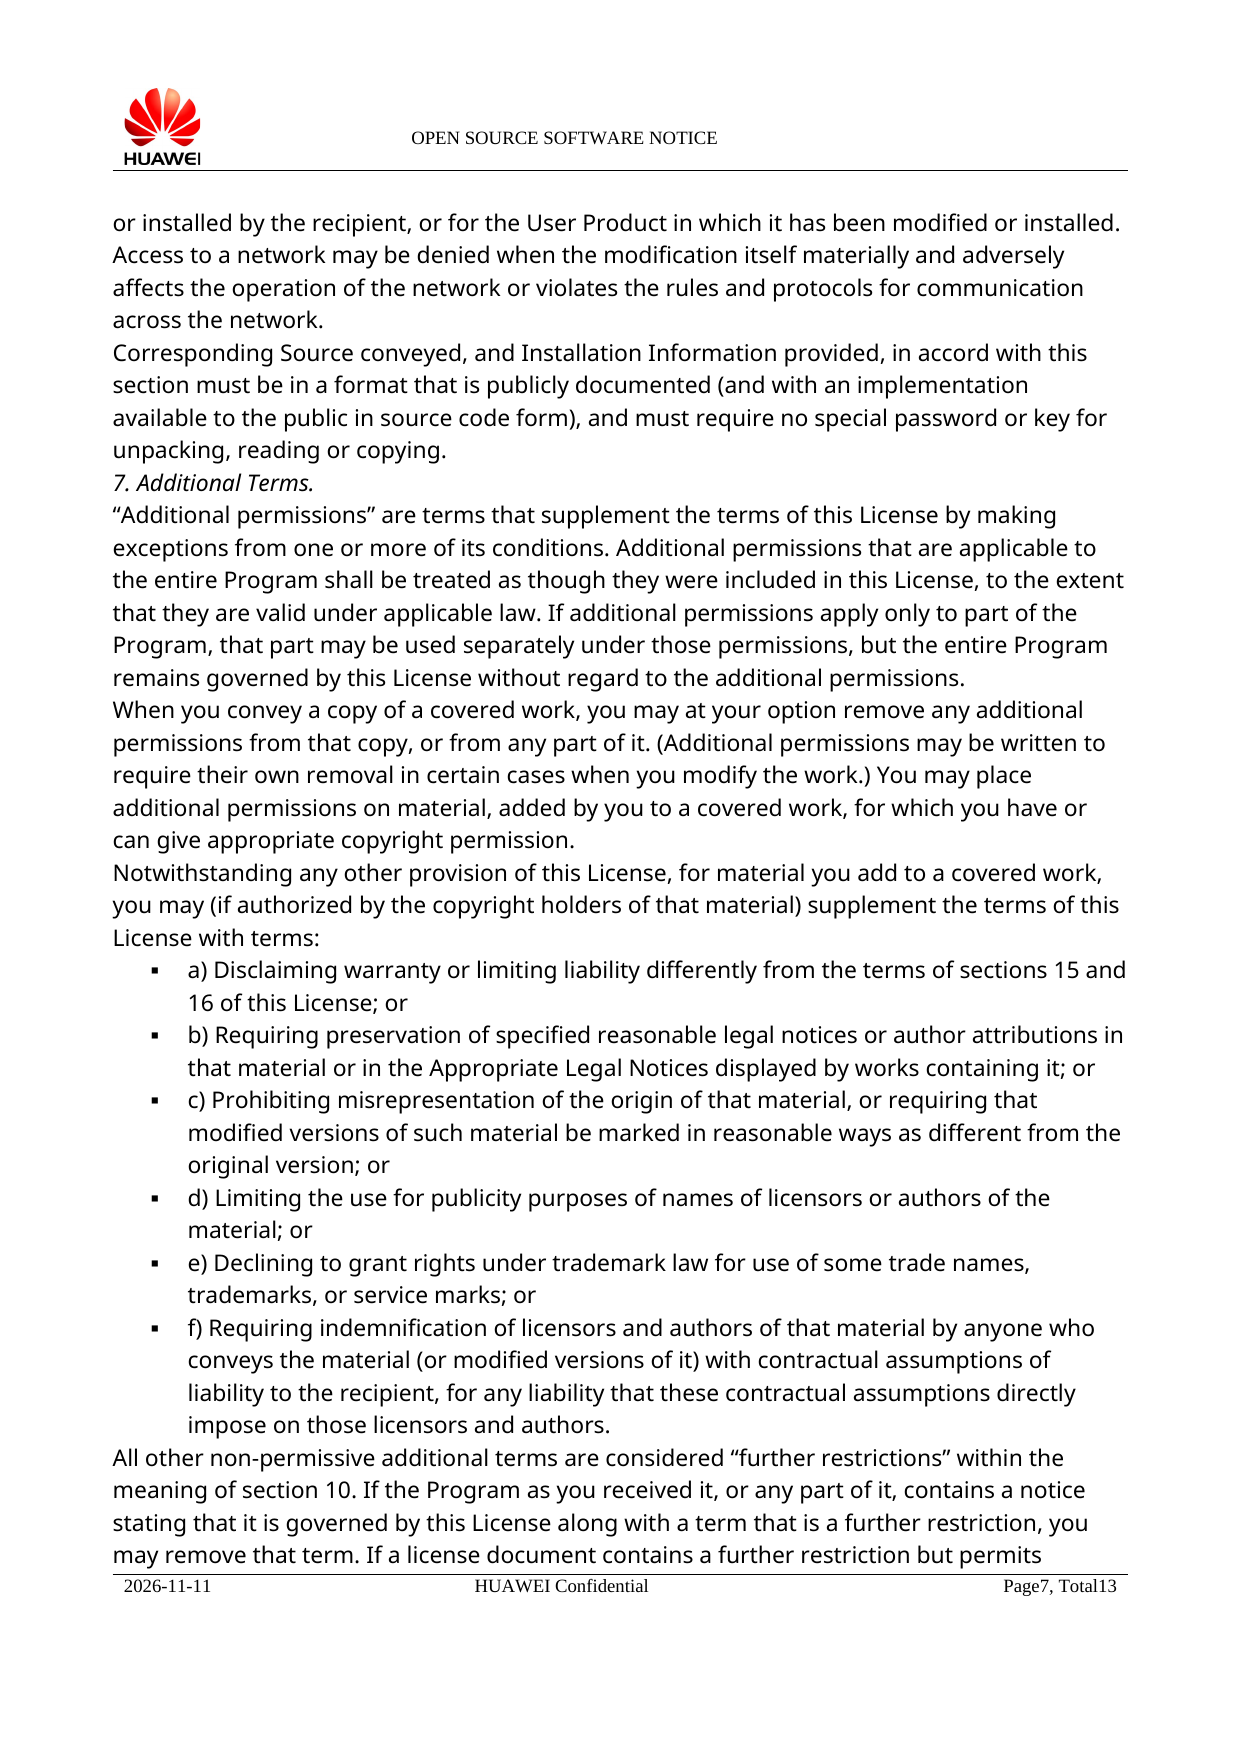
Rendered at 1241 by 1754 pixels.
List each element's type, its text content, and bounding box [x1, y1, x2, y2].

list c) Prohibiting misrepresentation of the origin of that material, or requiring that modified versions of such material be marked in reasonable ways as different from the original version; or [150, 1084, 1128, 1181]
list a) Disclaiming warranty or limiting liability differently from the terms of sections 15 and 16 of this License; or [150, 954, 1128, 1019]
list d) Limiting the use for publicity purposes of names of licensors or authors of the material; or [150, 1181, 1128, 1246]
text “Additional permissions” are terms that supplement the terms of this License by making exceptions from one or more of its conditions. Additional permissions that are applicable to the entire Program shall be treated as though they were included in this License, to the extent that they are valid under applicable law. If additional permissions apply only to part of the Program, that part may be used separately under those permissions, but the entire Program remains governed by this License without regard to the additional permissions. [112, 499, 1128, 694]
list e) Declining to grant rights under trademark law for use of some trade names, trademarks, or service marks; or [150, 1246, 1128, 1311]
list b) Requiring preservation of specified reasonable legal notices or author attributions in that material or in the Appropriate Legal Notices displayed by works containing it; or [150, 1019, 1128, 1084]
picture [124, 88, 201, 165]
list f) Requiring indemnification of licensors and authors of that material by anyone who conveys the material (or modified versions of it) with contractual assumptions of liability to the recipient, for any liability that these contractual assumptions directly impose on those licensors and authors. [150, 1311, 1128, 1441]
text 7. Additional Terms. [112, 466, 1128, 499]
text Notwithstanding any other provision of this License, for material you add to a covered work, you may (if authorized by the copyright holders of that material) supplement the terms of this License with terms: [112, 856, 1128, 954]
text When you convey a copy of a covered work, you may at your option remove any additional permissions from that copy, or from any part of it. (Additional permissions may be written to require their own removal in certain cases when you modify the work.) You may place additional permissions on material, added by you to a covered work, for which you have or can give appropriate copyright permission. [112, 694, 1128, 856]
text Corresponding Source conveyed, and Installation Information provided, in accord with this section must be in a format that is publicly documented (and with an implementation available to the public in source code form), and must require no special password or key for unpacking, reading or copying. [112, 336, 1128, 466]
